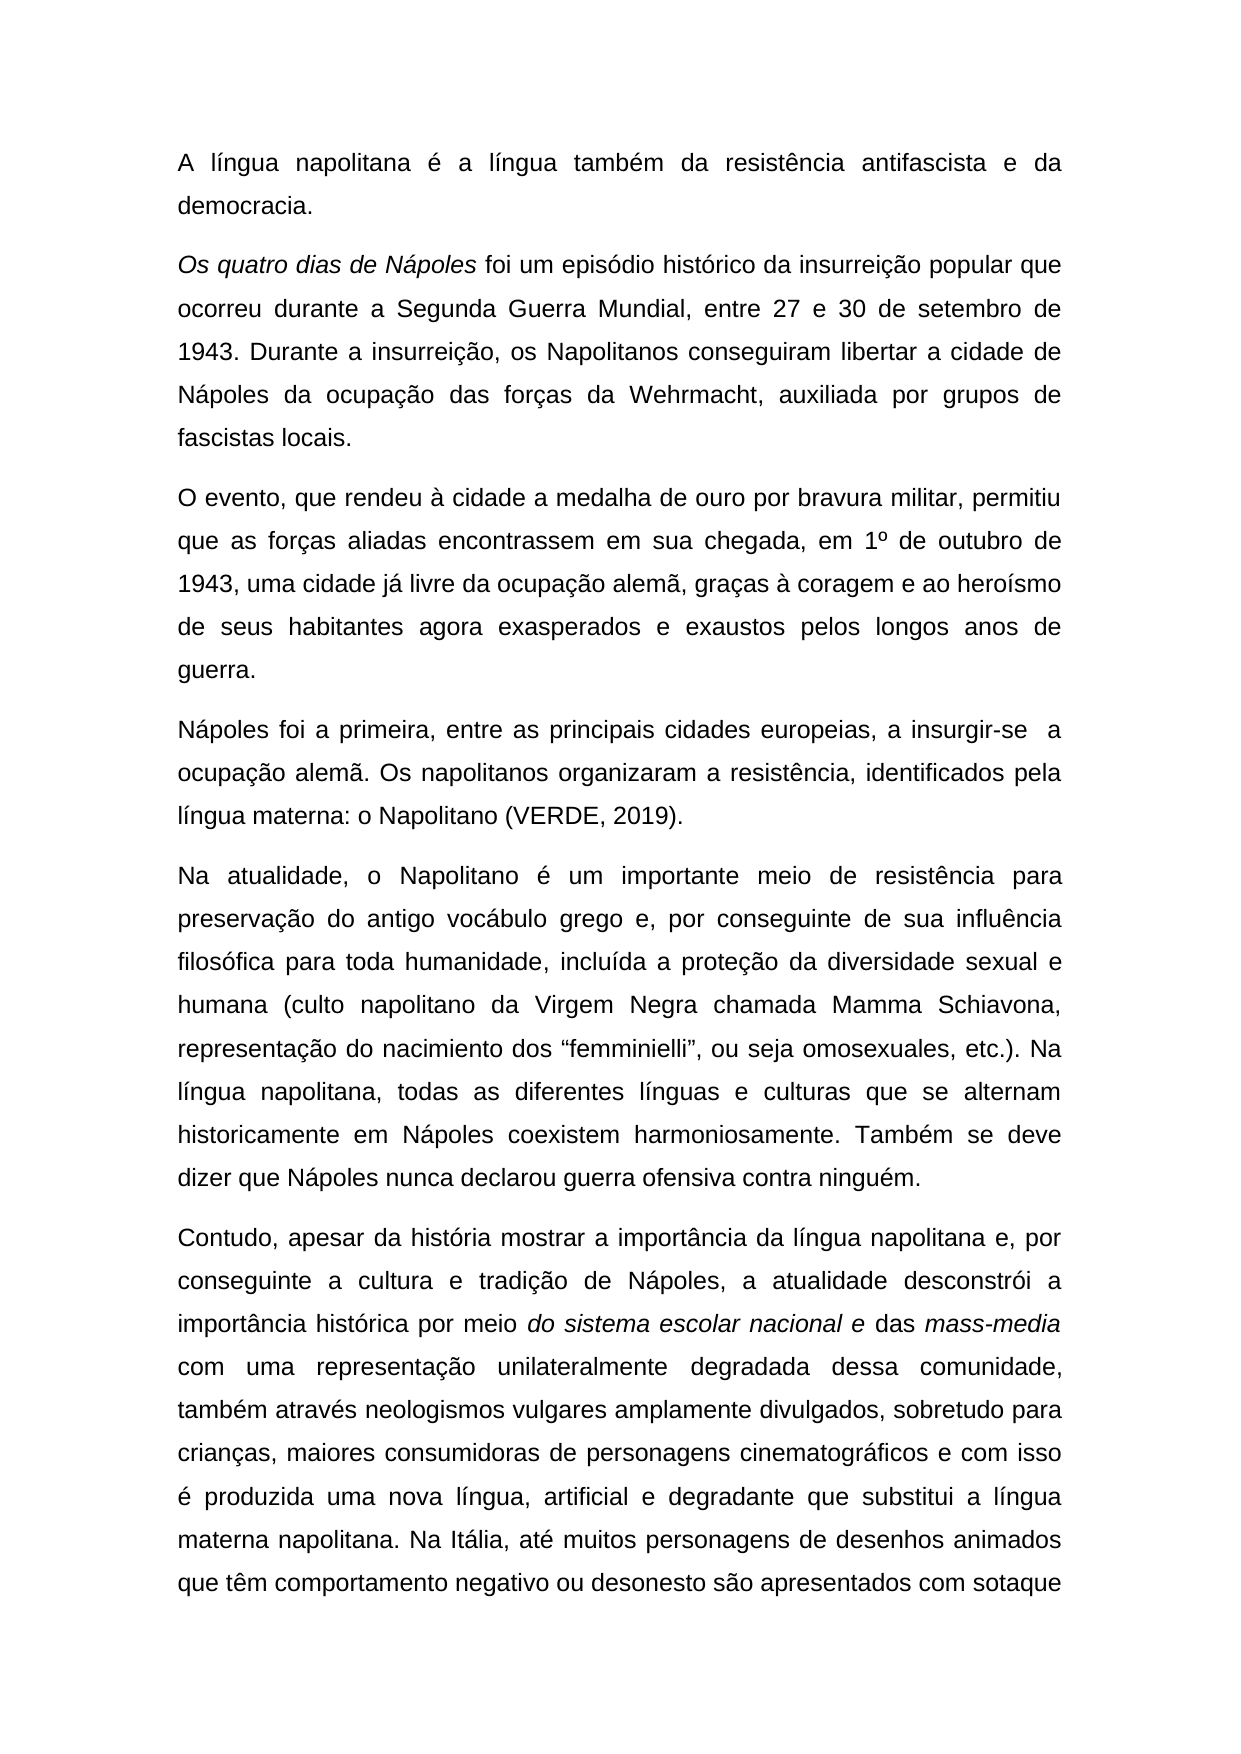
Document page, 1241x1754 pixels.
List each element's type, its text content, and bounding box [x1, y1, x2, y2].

text O evento, que rendeu à cidade a medalha de ouro por bravura militar, permitiu que as forças aliadas encontrassem em sua chegada, em 1º de outubro de 1943, uma cidade já livre da ocupação alemã, graças à coragem e ao heroísmo de seus habitantes agora exasperados e exaustos pelos longos anos de guerra. [177, 483, 1063, 684]
text Na atualidade, o Napolitano é um importante meio de resistência para preservação do antigo vocábulo grego e, por conseguinte de sua influência filosófica para toda humanidade, incluída a proteção da diversidade sexual e humana (culto napolitano da Virgem Negra chamada Mamma Schiavona, representação do nacimiento dos “femminielli”, ou seja omosexuales, etc.). Na língua napolitana, todas as diferentes línguas e culturas que se alternam historicamente em Nápoles coexistem harmoniosamente. Também se deve dizer que Nápoles nunca declarou guerra ofensiva contra ninguém. [177, 861, 1063, 1192]
text Nápoles foi a primeira, entre as principais cidades europeias, a insurgir-se a ocupação alemã. Os napolitanos organizaram a resistência, identificados pela língua materna: o Napolitano (VERDE, 2019). [177, 715, 1063, 830]
text Os quatro dias de Nápoles foi um episódio histórico da insurreição popular que ocorreu durante a Segunda Guerra Mundial, entre 27 e 30 de setembro de 1943. Durante a insurreição, os Napolitanos conseguiram libertar a cidade de Nápoles da ocupação das forças da Wehrmacht, auxiliada por grupos de fascistas locais. [177, 251, 1063, 452]
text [177, 1223, 1063, 1597]
text A língua napolitana é a língua também da resistência antifascista e da democracia. [177, 148, 1063, 219]
